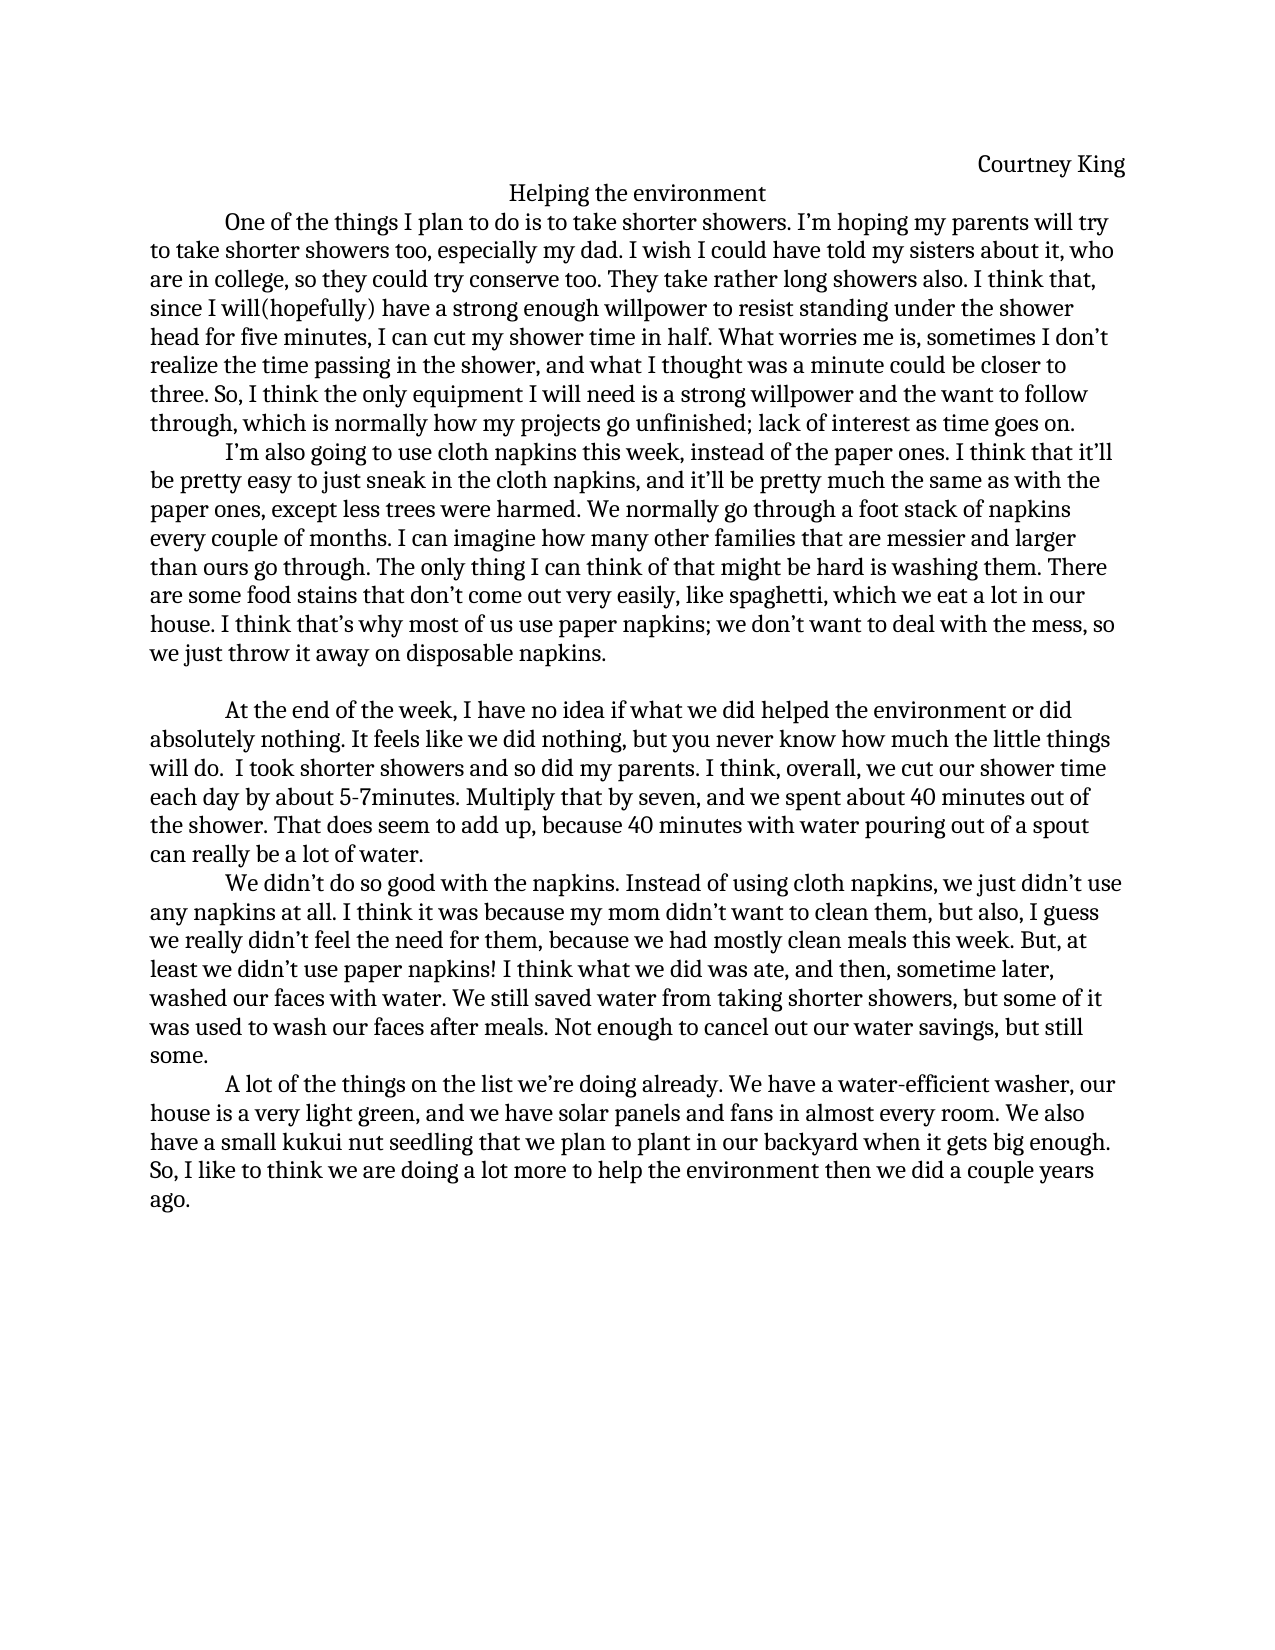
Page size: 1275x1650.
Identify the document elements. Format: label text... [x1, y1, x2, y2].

text We didn’t do so good with the napkins. Instead of using cloth napkins, we just didn’t use any napkins at all. I think it was because my mom didn’t want to clean them, but also, I guess we really didn’t feel the need for them, because we had mostly clean meals this week. But, at least we didn’t use paper napkins! I think what we did was ate, and then, sometime later, washed our faces with water. We still saved water from taking shorter showers, but some of it was used to wash our faces after meals. Not enough to cancel out our water savings, but still some. [150, 869, 1125, 1070]
text A lot of the things on the list we’re doing already. We have a water-efficient washer, our house is a very light green, and we have solar panels and fans in almost every room. We also have a small kukui nut seedling that we plan to plant in our backyard when it gets big enough. So, I like to think we are doing a lot more to help the environment then we did a couple years ago. [150, 1070, 1125, 1214]
text Helping the environment [150, 179, 1125, 207]
text One of the things I plan to do is to take shorter showers. I’m hoping my parents will try to take shorter showers too, especially my dad. I wish I could have told my sisters about it, who are in college, so they could try conserve too. They take rather long showers also. I think that, since I will(hopefully) have a strong enough willpower to resist standing under the shower head for five minutes, I can cut my shower time in half. What worries me is, sometimes I don’t realize the time passing in the shower, and what I thought was a minute could be closer to three. So, I think the only equipment I will need is a strong willpower and the want to follow through, which is normally how my projects go unfinished; lack of interest as time goes on. [150, 207, 1125, 437]
text I’m also going to use cloth napkins this week, instead of the paper ones. I think that it’ll be pretty easy to just sneak in the cloth napkins, and it’ll be pretty much the same as with the paper ones, except less trees were harmed. We normally go through a foot stack of napkins every couple of months. I can imagine how many other families that are messier and larger than ours go through. The only thing I can think of that might be hard is washing them. There are some food stains that don’t come out very easily, like spaghetti, which we eat a lot in our house. I think that’s why most of us use paper napkins; we don’t want to deal with the mess, so we just throw it away on disposable napkins. [150, 437, 1125, 667]
text At the end of the week, I have no idea if what we did helped the environment or did absolutely nothing. It feels like we did nothing, but you never know how much the little things will do. I took shorter showers and so did my parents. I think, overall, we cut our shower time each day by about 5-7minutes. Multiply that by seven, and we spent about 40 minutes out of the shower. That does seem to add up, because 40 minutes with water pouring out of a spout can really be a lot of water. [150, 696, 1125, 869]
text Courtney King [150, 150, 1125, 179]
